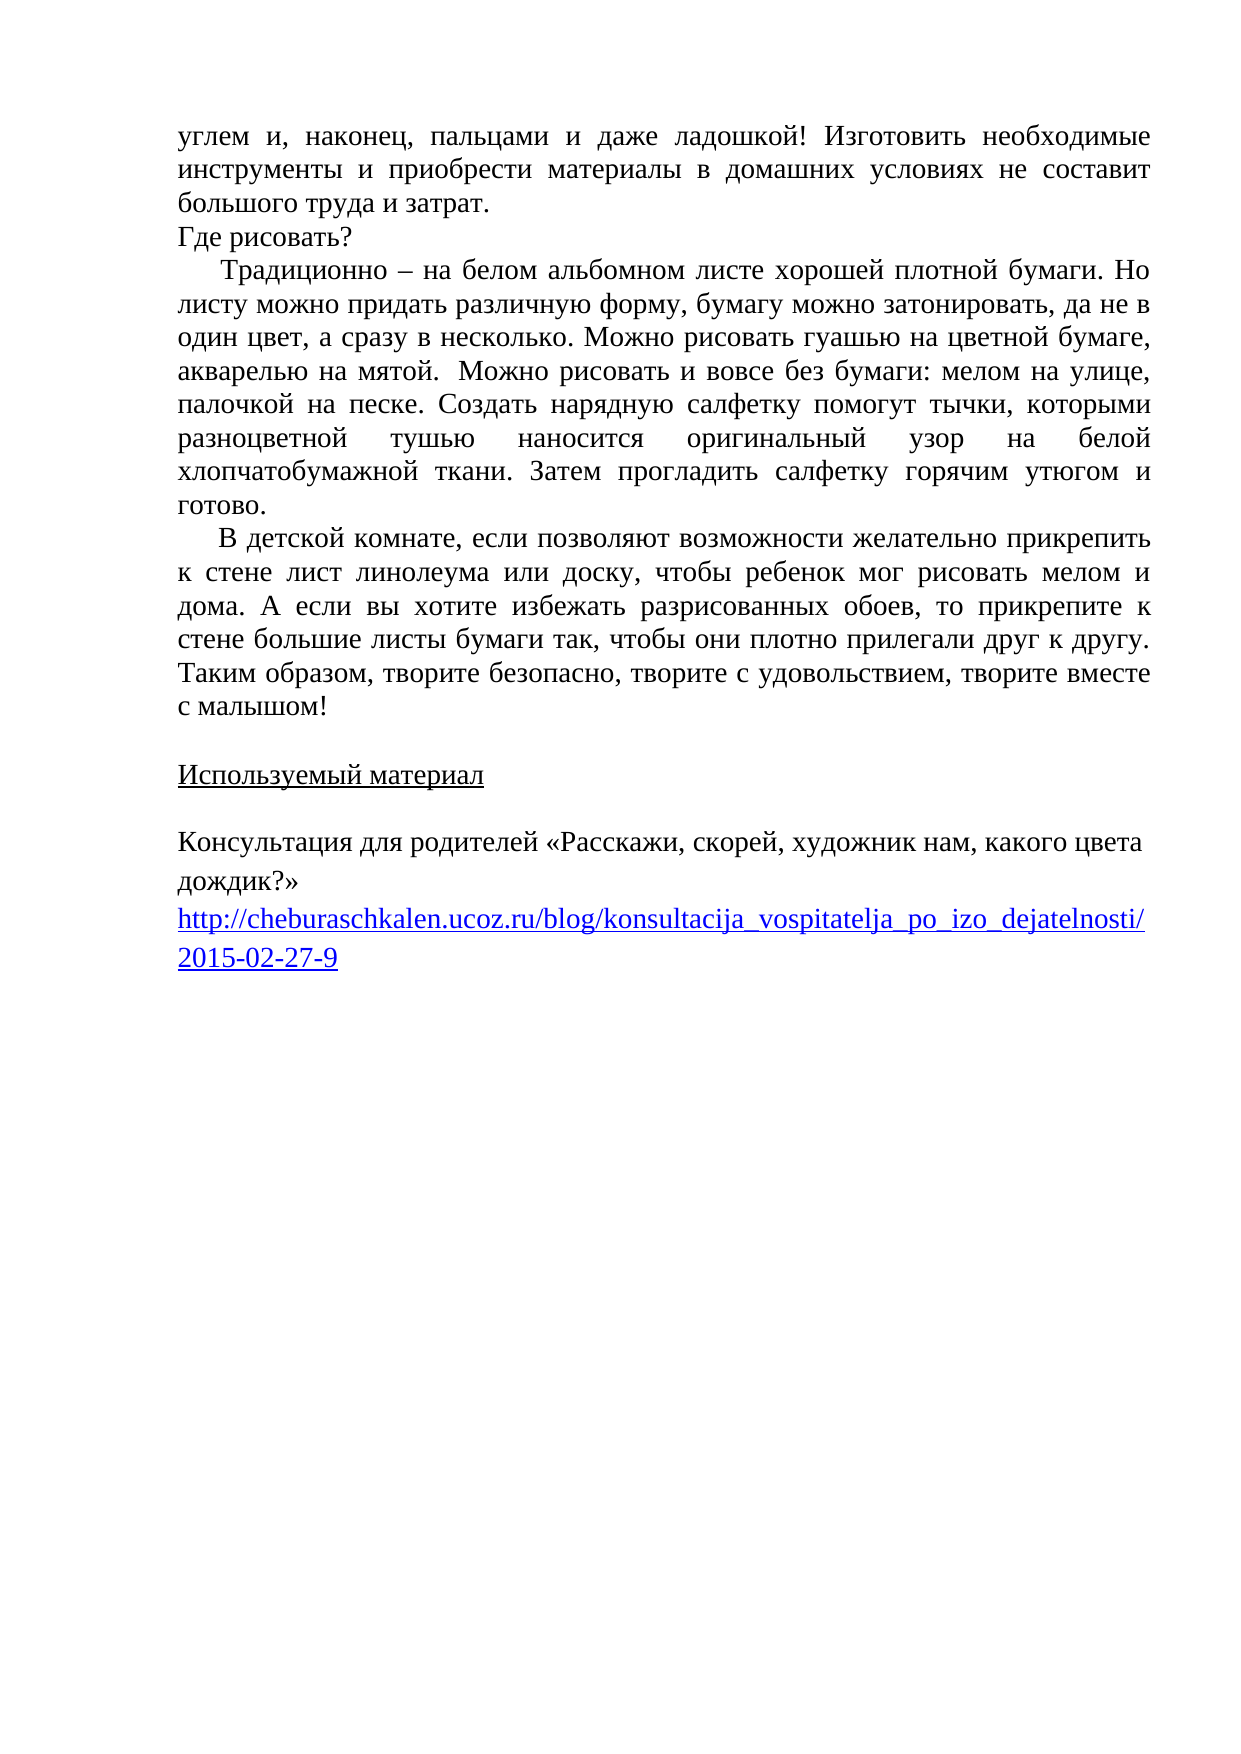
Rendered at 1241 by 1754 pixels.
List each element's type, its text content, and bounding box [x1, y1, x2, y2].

text Традиционно – на белом альбомном листе хорошей плотной бумаги. Но листу можно придать различную форму, бумагу можно затонировать, да не в один цвет, а сразу в несколько. Можно рисовать гуашью на цветной бумаге, акварелью на мятой. Можно рисовать и вовсе без бумаги: мелом на улице, палочкой на песке. Создать нарядную салфетку помогут тычки, которыми разноцветной тушью наносится оригинальный узор на белой хлопчатобумажной ткани. Затем прогладить салфетку горячим утюгом и готово. [177, 252, 1152, 521]
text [177, 118, 1152, 219]
text Используемый материал [177, 757, 1152, 791]
text В детской комнате, если позволяют возможности желательно прикрепить к стене лист линолеума или доску, чтобы ребенок мог рисовать мелом и дома. А если вы хотите избежать разрисованных обоев, то прикрепите к стене большие листы бумаги так, чтобы они плотно прилегали друг к другу. Таким образом, творите безопасно, творите с удовольствием, творите вместе с малышом! [177, 521, 1152, 722]
text Где рисовать? [177, 219, 1152, 252]
text Консультация для родителей «Расскажи, скорей, художник нам, какого цвета дождик?» http://cheburaschkalen.ucoz.ru/blog/konsultacija_vospitatelja_po_izo_dejatelnosti/2015-02-27-9 [177, 824, 1152, 974]
